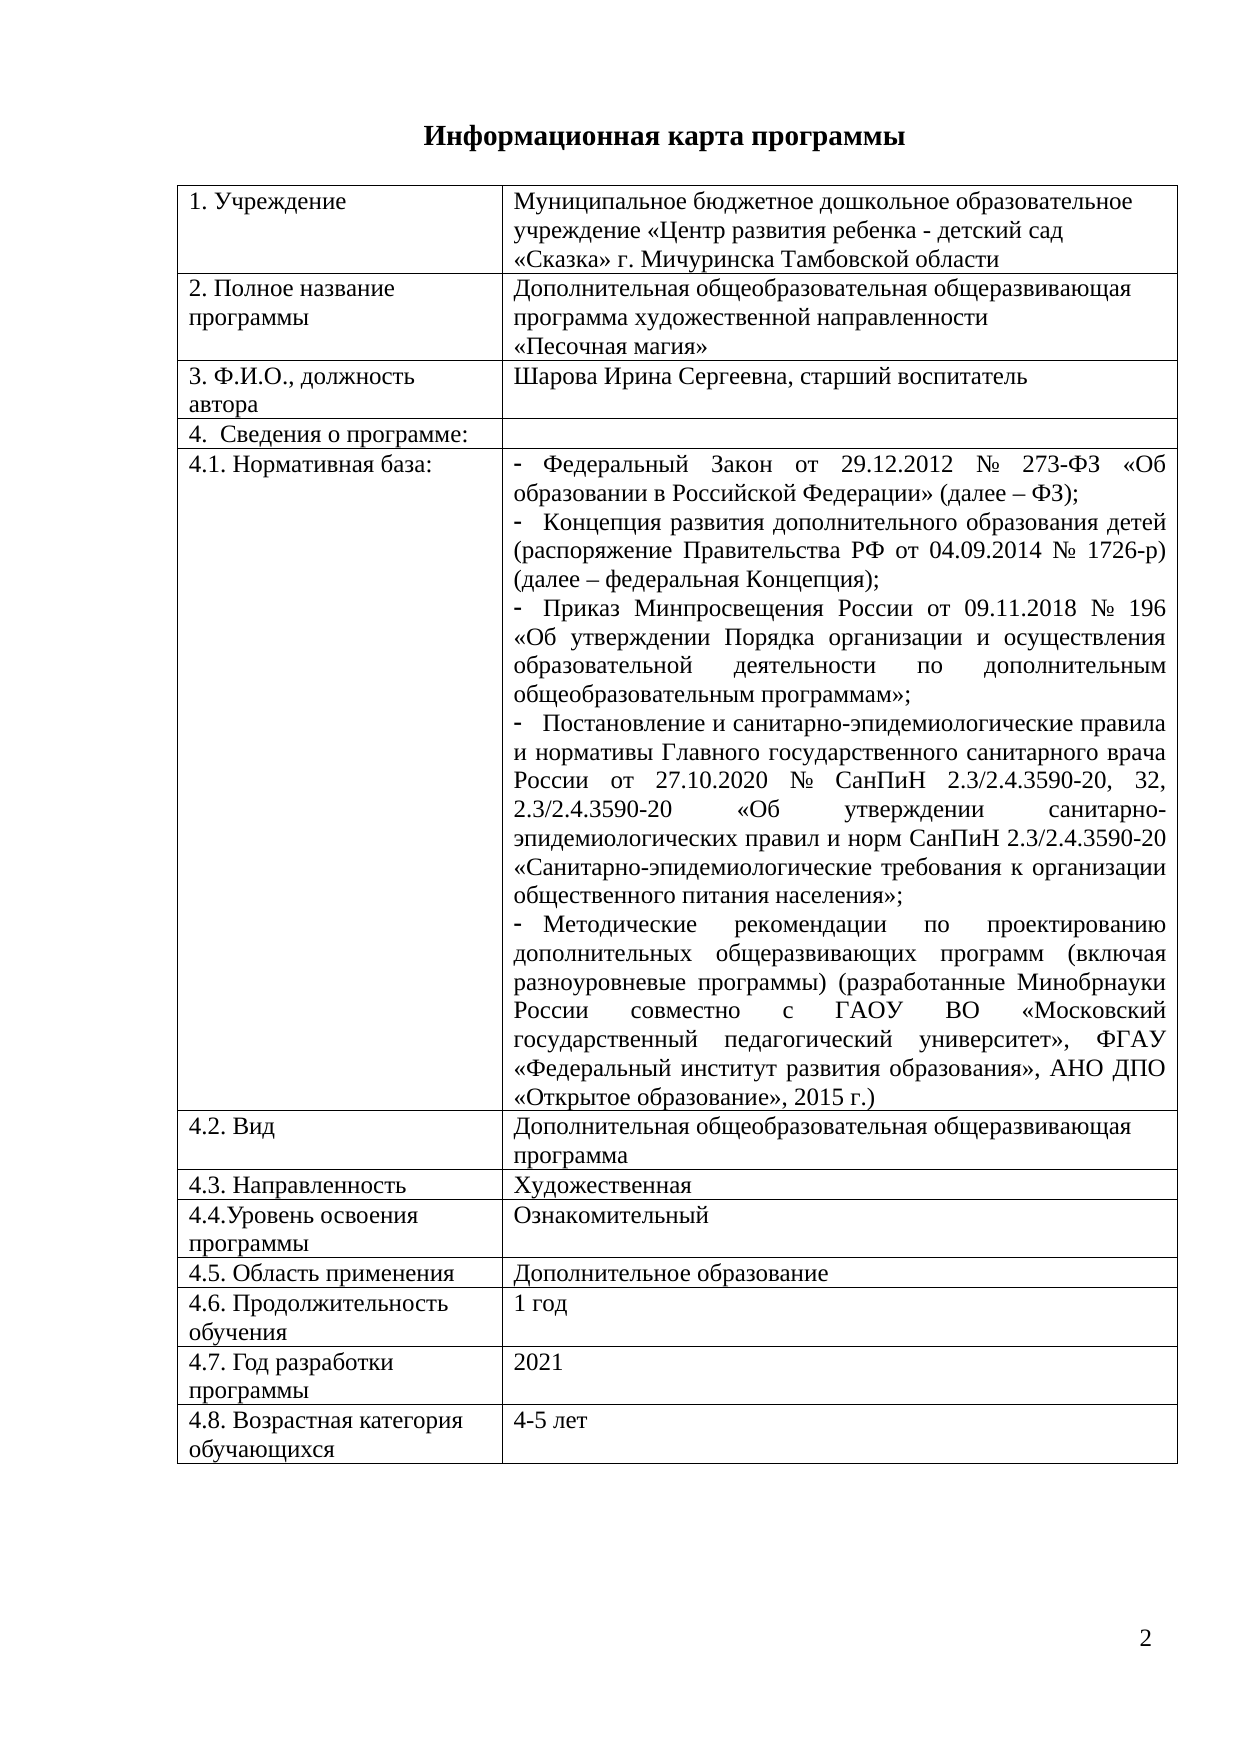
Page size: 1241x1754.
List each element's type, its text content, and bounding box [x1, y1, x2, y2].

table_cell 4.6. Продолжительность обучения [178, 1288, 502, 1346]
table_cell 4-5 лет [503, 1405, 1177, 1463]
table_cell 4.3. Направленность [178, 1170, 502, 1199]
table_cell 4.4.Уровень освоения программы [178, 1200, 502, 1257]
table_cell Дополнительная общеобразовательная общеразвивающая программа [503, 1111, 1177, 1169]
table_cell 4.2. Вид [178, 1111, 502, 1169]
table_cell 4.8. Возрастная категория обучающихся [178, 1405, 502, 1463]
table_header Муниципальное бюджетное дошкольное образовательное учреждение «Центр развития ребенка - детский сад «Сказка» г. Мичуринска Тамбовской области [503, 186, 1177, 272]
table_cell Федеральный Закон от 29.12.2012 № 273-ФЗ «Об образовании в Российской Федерации» (далее – ФЗ); Концепция развития дополнительного образования детей (распоряжение Правительства РФ от 04.09.2014 № 1726-р) (далее – федеральная Концепция); Приказ Минпросвещения России от 09.11.2018 № 196 «Об утверждении Порядка организации и осуществления образовательной деятельности по дополнительным общеобразовательным программам»; Постановление и санитарно-эпидемиологические правила и нормативы Главного государственного санитарного врача России от 27.10.2020 № СанПиН 2.3/2.4.3590-20, 32, 2.3/2.4.3590-20 «Об утверждении санитарно-эпидемиологических правил и норм СанПиН 2.3/2.4.3590-20 «Санитарно-эпидемиологические требования к организации общественного питания населения»; Методические рекомендации по проектированию дополнительных общеразвивающих программ (включая разноуровневые программы) (разработанные Минобрнауки России совместно с ГАОУ ВО «Московский государственный педагогический университет», ФГАУ «Федеральный институт развития образования», АНО ДПО «Открытое образование», 2015 г.) [503, 449, 1177, 1110]
table_cell 1 год [503, 1288, 1177, 1346]
table_header 1. Учреждение [178, 186, 502, 272]
table_cell 4.1. Нормативная база: [178, 449, 502, 1110]
table_cell Дополнительная общеобразовательная общеразвивающая программа художественной направленности «Песочная магия» [503, 274, 1177, 360]
table_cell Ознакомительный [503, 1200, 1177, 1257]
text Информационная карта программы [177, 118, 1152, 152]
table_cell Художественная [503, 1170, 1177, 1199]
table_cell 2. Полное название программы [178, 274, 502, 360]
table_cell Шарова Ирина Сергеевна, старший воспитатель [503, 361, 1177, 418]
table_cell 2021 [503, 1347, 1177, 1404]
table_cell Дополнительное образование [503, 1258, 1177, 1287]
table_cell 4.5. Область применения [178, 1258, 502, 1287]
table_cell 3. Ф.И.О., должность автора [178, 361, 502, 418]
table_cell 4. Сведения о программе: [178, 419, 502, 448]
table_cell [503, 419, 1177, 448]
table_cell 4.7. Год разработки программы [178, 1347, 502, 1404]
